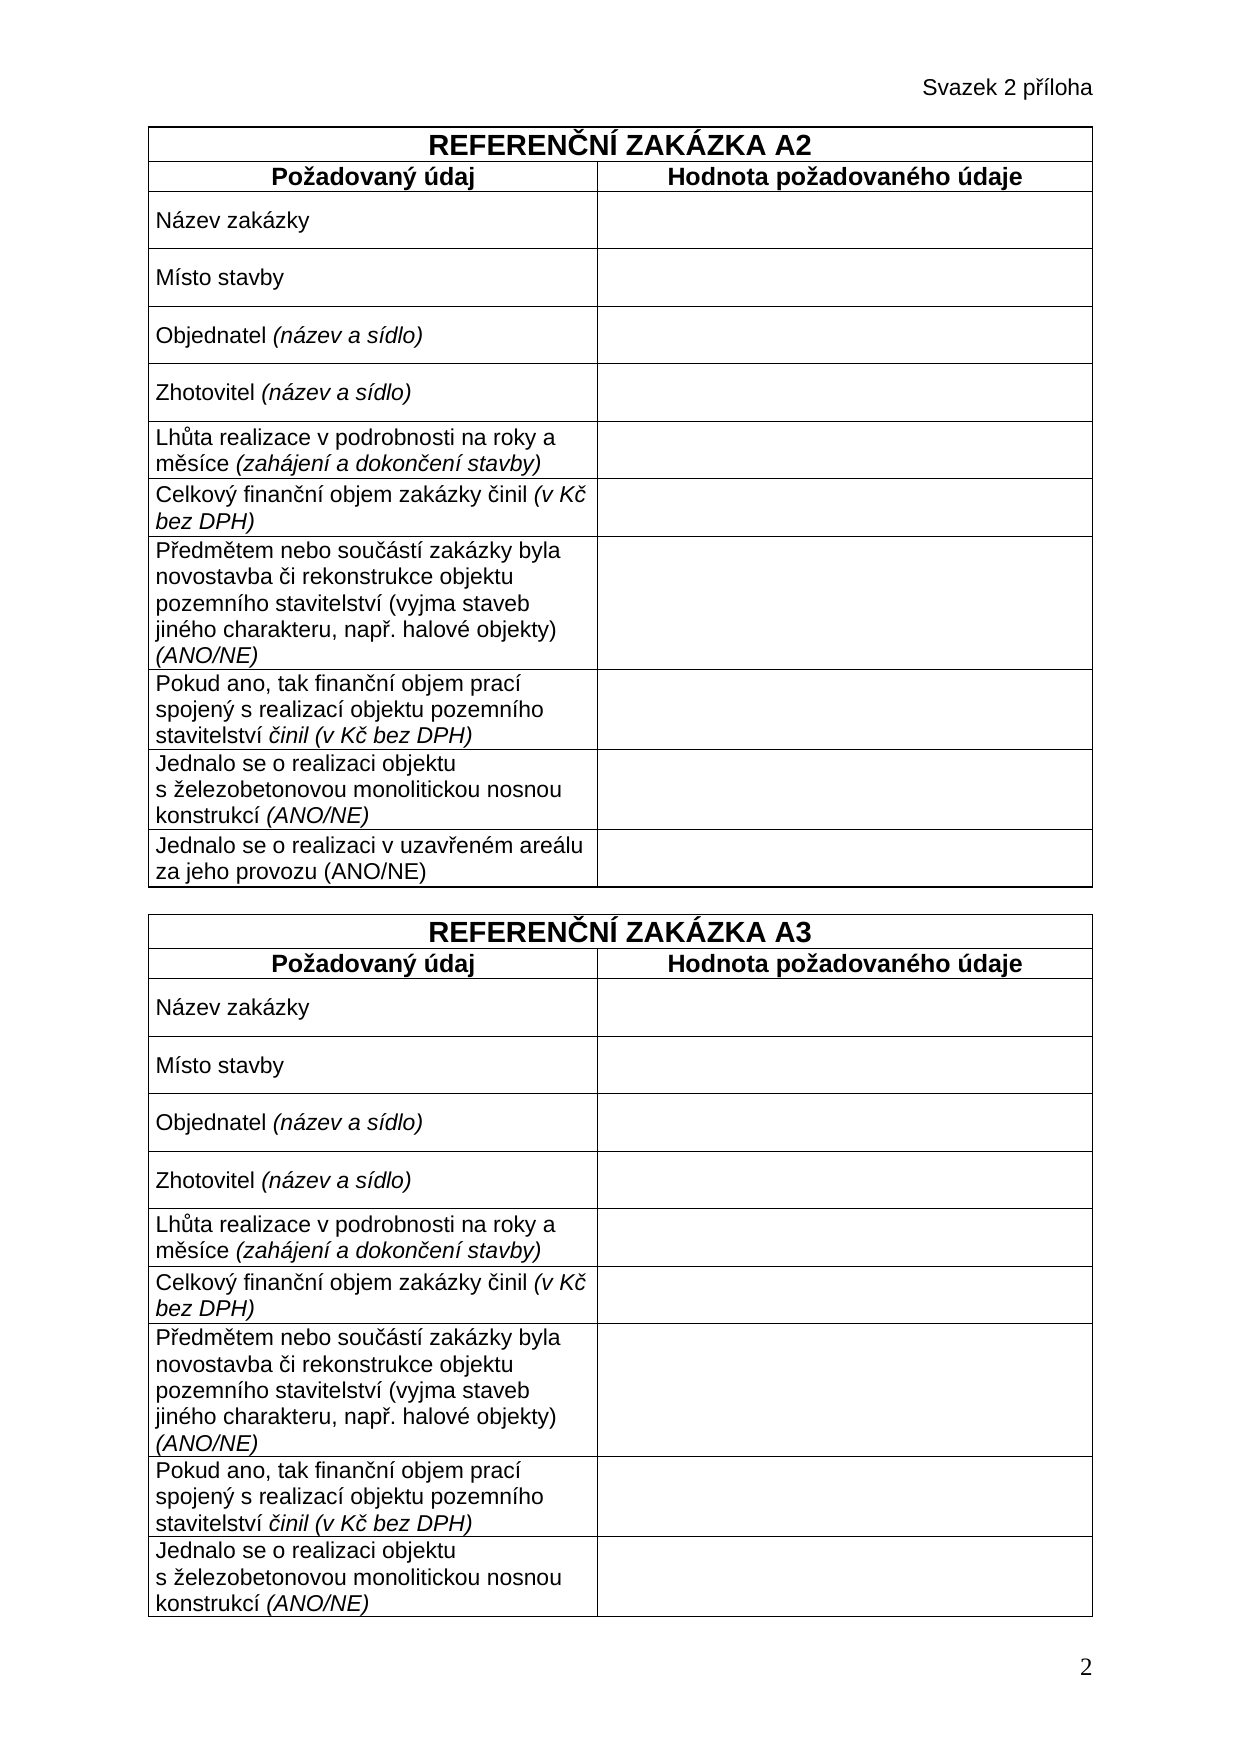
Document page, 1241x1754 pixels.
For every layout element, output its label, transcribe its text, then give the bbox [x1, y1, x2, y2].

table_cell Jednalo se o realizaci objektu s železobetonovou monolitickou nosnou konstrukcí (ANO/NE) [149, 1537, 597, 1616]
table_cell [598, 1537, 1092, 1616]
table_cell [598, 1037, 1092, 1093]
table_header referenční ZAKÁZKA A2 [149, 128, 1092, 161]
table_cell [598, 750, 1092, 829]
table_cell [598, 670, 1092, 749]
table_cell Pokud ano, tak finanční objem prací spojený s realizací objektu pozemního stavitelství činil (v Kč bez DPH) [149, 670, 597, 749]
table_cell [598, 307, 1092, 363]
table_cell Hodnota požadovaného údaje [598, 949, 1092, 978]
table_cell [598, 1094, 1092, 1151]
table_cell Jednalo se o realizaci v uzavřeném areálu za jeho provozu (ANO/NE) [149, 830, 597, 886]
table_cell Celkový finanční objem zakázky činil (v Kč bez DPH) [149, 1267, 597, 1323]
table_cell Předmětem nebo součástí zakázky byla novostavba či rekonstrukce objektu pozemního stavitelství (vyjma staveb jiného charakteru, např. halové objekty) (ANO/NE) [149, 537, 597, 669]
table_cell [598, 1324, 1092, 1456]
table_cell [598, 479, 1092, 536]
table_cell Požadovaný údaj [149, 949, 597, 978]
table_cell Zhotovitel (název a sídlo) [149, 1152, 597, 1208]
table_header referenční ZAKÁZKA A3 [149, 915, 1092, 948]
table_cell Požadovaný údaj [149, 162, 597, 191]
table_cell Zhotovitel (název a sídlo) [149, 364, 597, 421]
table_cell [598, 249, 1092, 306]
table_cell [598, 364, 1092, 421]
table_cell Lhůta realizace v podrobnosti na roky a měsíce (zahájení a dokončení stavby) [149, 1209, 597, 1266]
table_cell Objednatel (název a sídlo) [149, 307, 597, 363]
table_cell Předmětem nebo součástí zakázky byla novostavba či rekonstrukce objektu pozemního stavitelství (vyjma staveb jiného charakteru, např. halové objekty) (ANO/NE) [149, 1324, 597, 1456]
table_cell Název zakázky [149, 192, 597, 248]
table_cell [598, 422, 1092, 478]
table_cell Objednatel (název a sídlo) [149, 1094, 597, 1151]
table_cell Pokud ano, tak finanční objem prací spojený s realizací objektu pozemního stavitelství činil (v Kč bez DPH) [149, 1457, 597, 1536]
table_cell [598, 1457, 1092, 1536]
table_cell Název zakázky [149, 979, 597, 1036]
table_cell Místo stavby [149, 1037, 597, 1093]
table_cell [598, 830, 1092, 886]
table_cell [598, 1152, 1092, 1208]
table_cell [598, 192, 1092, 248]
table_cell Celkový finanční objem zakázky činil (v Kč bez DPH) [149, 479, 597, 536]
table_cell [598, 979, 1092, 1036]
table_cell Místo stavby [149, 249, 597, 306]
table_cell [598, 537, 1092, 669]
table_cell Hodnota požadovaného údaje [598, 162, 1092, 191]
table_cell [598, 1209, 1092, 1266]
table_cell Jednalo se o realizaci objektu s železobetonovou monolitickou nosnou konstrukcí (ANO/NE) [149, 750, 597, 829]
table_cell [598, 1267, 1092, 1323]
table_cell Lhůta realizace v podrobnosti na roky a měsíce (zahájení a dokončení stavby) [149, 422, 597, 478]
